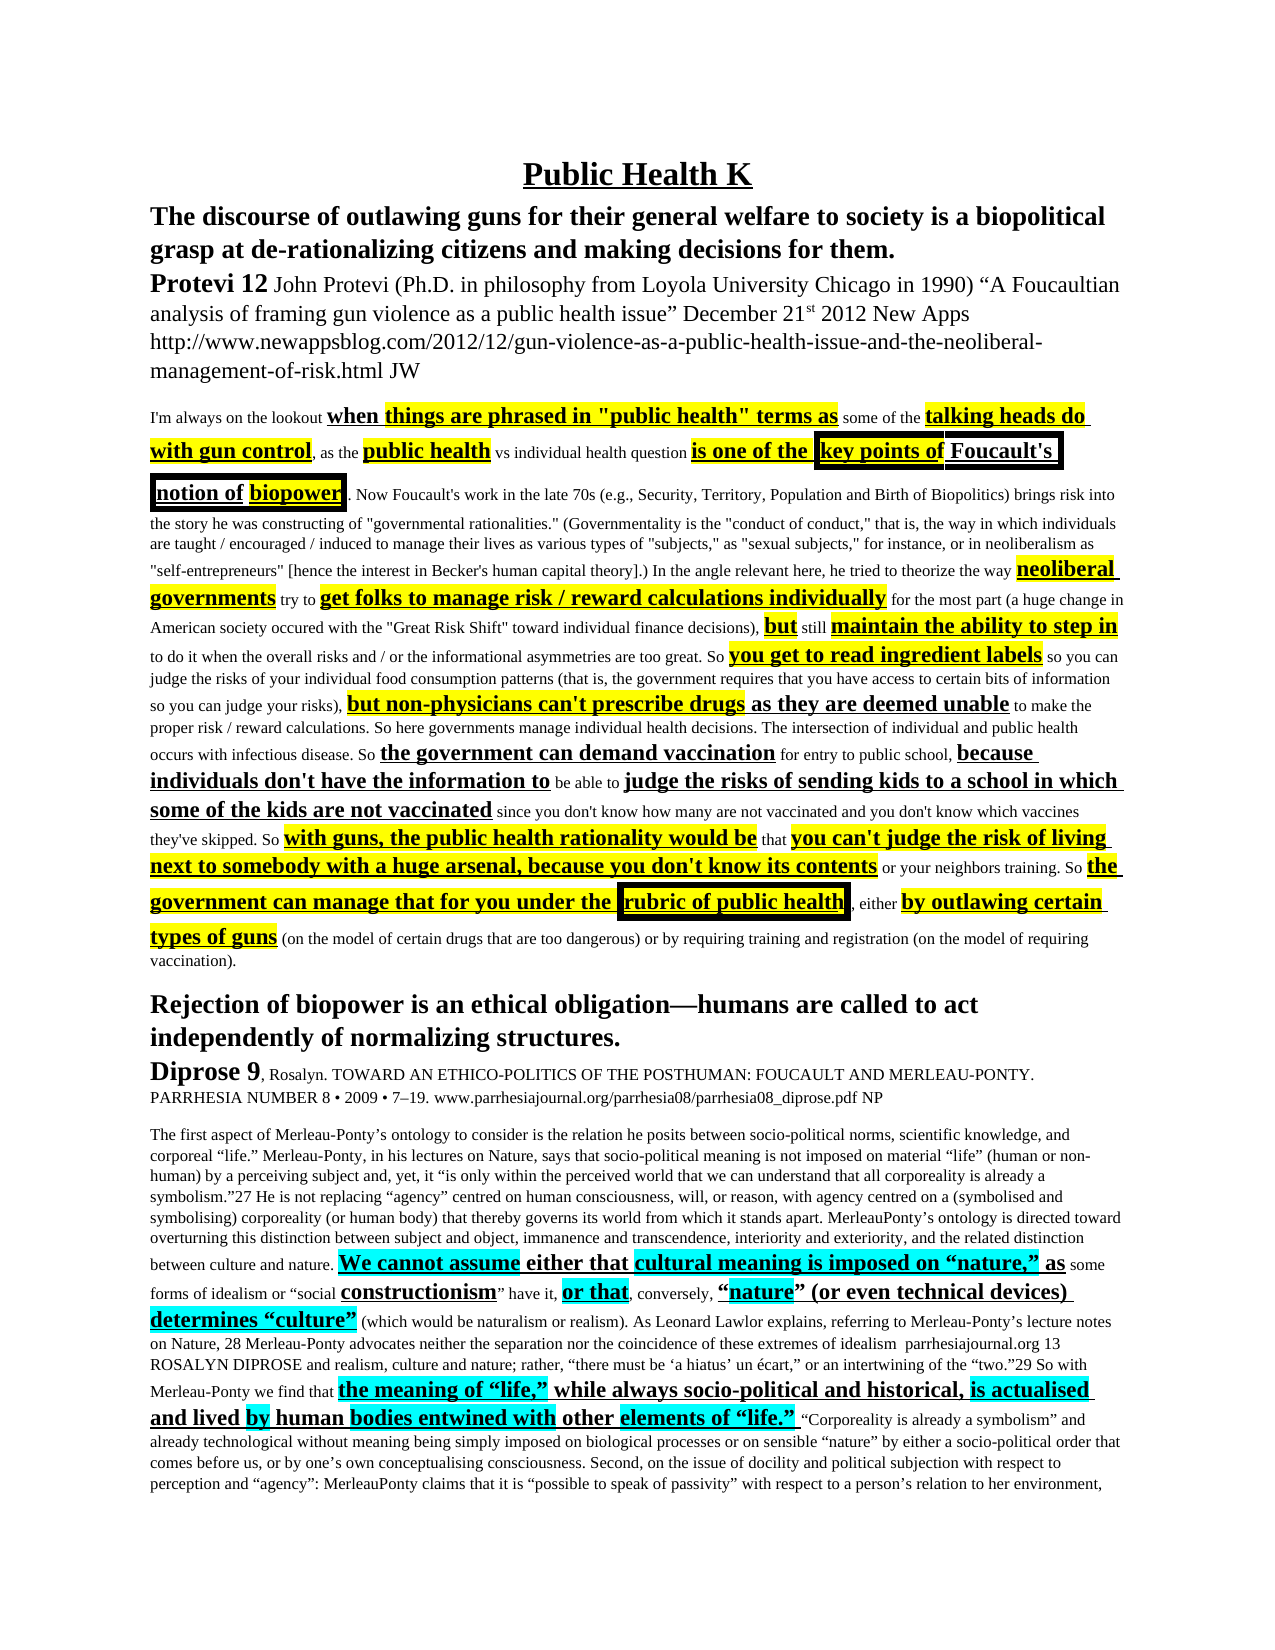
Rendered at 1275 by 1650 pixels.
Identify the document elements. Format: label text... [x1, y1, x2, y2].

subtitle The discourse of outlawing guns for their general welfare to society is a biopolitical grasp at de-rationalizing citizens and making decisions for them. [150, 200, 1125, 264]
text Protevi 12 John Protevi (Ph.D. in philosophy from Loyola University Chicago in 1990) “A Foucaultian analysis of framing gun violence as a public health issue” December 21st 2012 New Apps http://www.newappsblog.com/2012/12/gun-violence-as-a-public-health-issue-and-the-neoliberal-management-of-risk.html JW [150, 267, 1125, 383]
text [150, 1125, 1125, 1493]
subtitle Rejection of biopower is an ethical obligation—humans are called to act independently of normalizing structures. [150, 988, 1125, 1053]
text Diprose 9, Rosalyn. TOWARD AN ETHICO-POLITICS OF THE POSTHUMAN: FOUCAULT AND MERLEAU-PONTY. PARRHESIA NUMBER 8 • 2009 • 7–19. www.parrhesiajournal.org/parrhesia08/parrhesia08_diprose.pdf NP [150, 1055, 1125, 1107]
text I'm always on the lookout when things are phrased in "public health" terms as some of the talking heads do with gun control, as the public health vs individual health question is one of the key points of Foucault's notion of biopower. Now Foucault's work in the late 70s (e.g., Security, Territory, Population and Birth of Biopolitics) brings risk into the story he was constructing of "governmental rationalities." (Governmentality is the "conduct of conduct," that is, the way in which individuals are taught / encouraged / induced to manage their lives as various types of "subjects," as "sexual subjects," for instance, or in neoliberalism as "self-entrepreneurs" [hence the interest in Becker's human capital theory].) In the angle relevant here, he tried to theorize the way neoliberal governments try to get folks to manage risk / reward calculations individually for the most part (a huge change in American society occured with the "Great Risk Shift" toward individual finance decisions), but still maintain the ability to step in to do it when the overall risks and / or the informational asymmetries are too great. So you get to read ingredient labels so you can judge the risks of your individual food consumption patterns (that is, the government requires that you have access to certain bits of information so you can judge your risks), but non-physicians can't prescribe drugs as they are deemed unable to make the proper risk / reward calculations. So here governments manage individual health decisions. The intersection of individual and public health occurs with infectious disease. So the government can demand vaccination for entry to public school, because individuals don't have the information to be able to judge the risks of sending kids to a school in which some of the kids are not vaccinated since you don't know how many are not vaccinated and you don't know which vaccines they've skipped. So with guns, the public health rationality would be that you can't judge the risk of living next to somebody with a huge arsenal, because you don't know its contents or your neighbors training. So the government can manage that for you under the rubric of public health, either by outlawing certain types of guns (on the model of certain drugs that are too dangerous) or by requiring training and registration (on the model of requiring vaccination). [150, 402, 1125, 970]
subtitle Public Health K [150, 154, 1125, 192]
